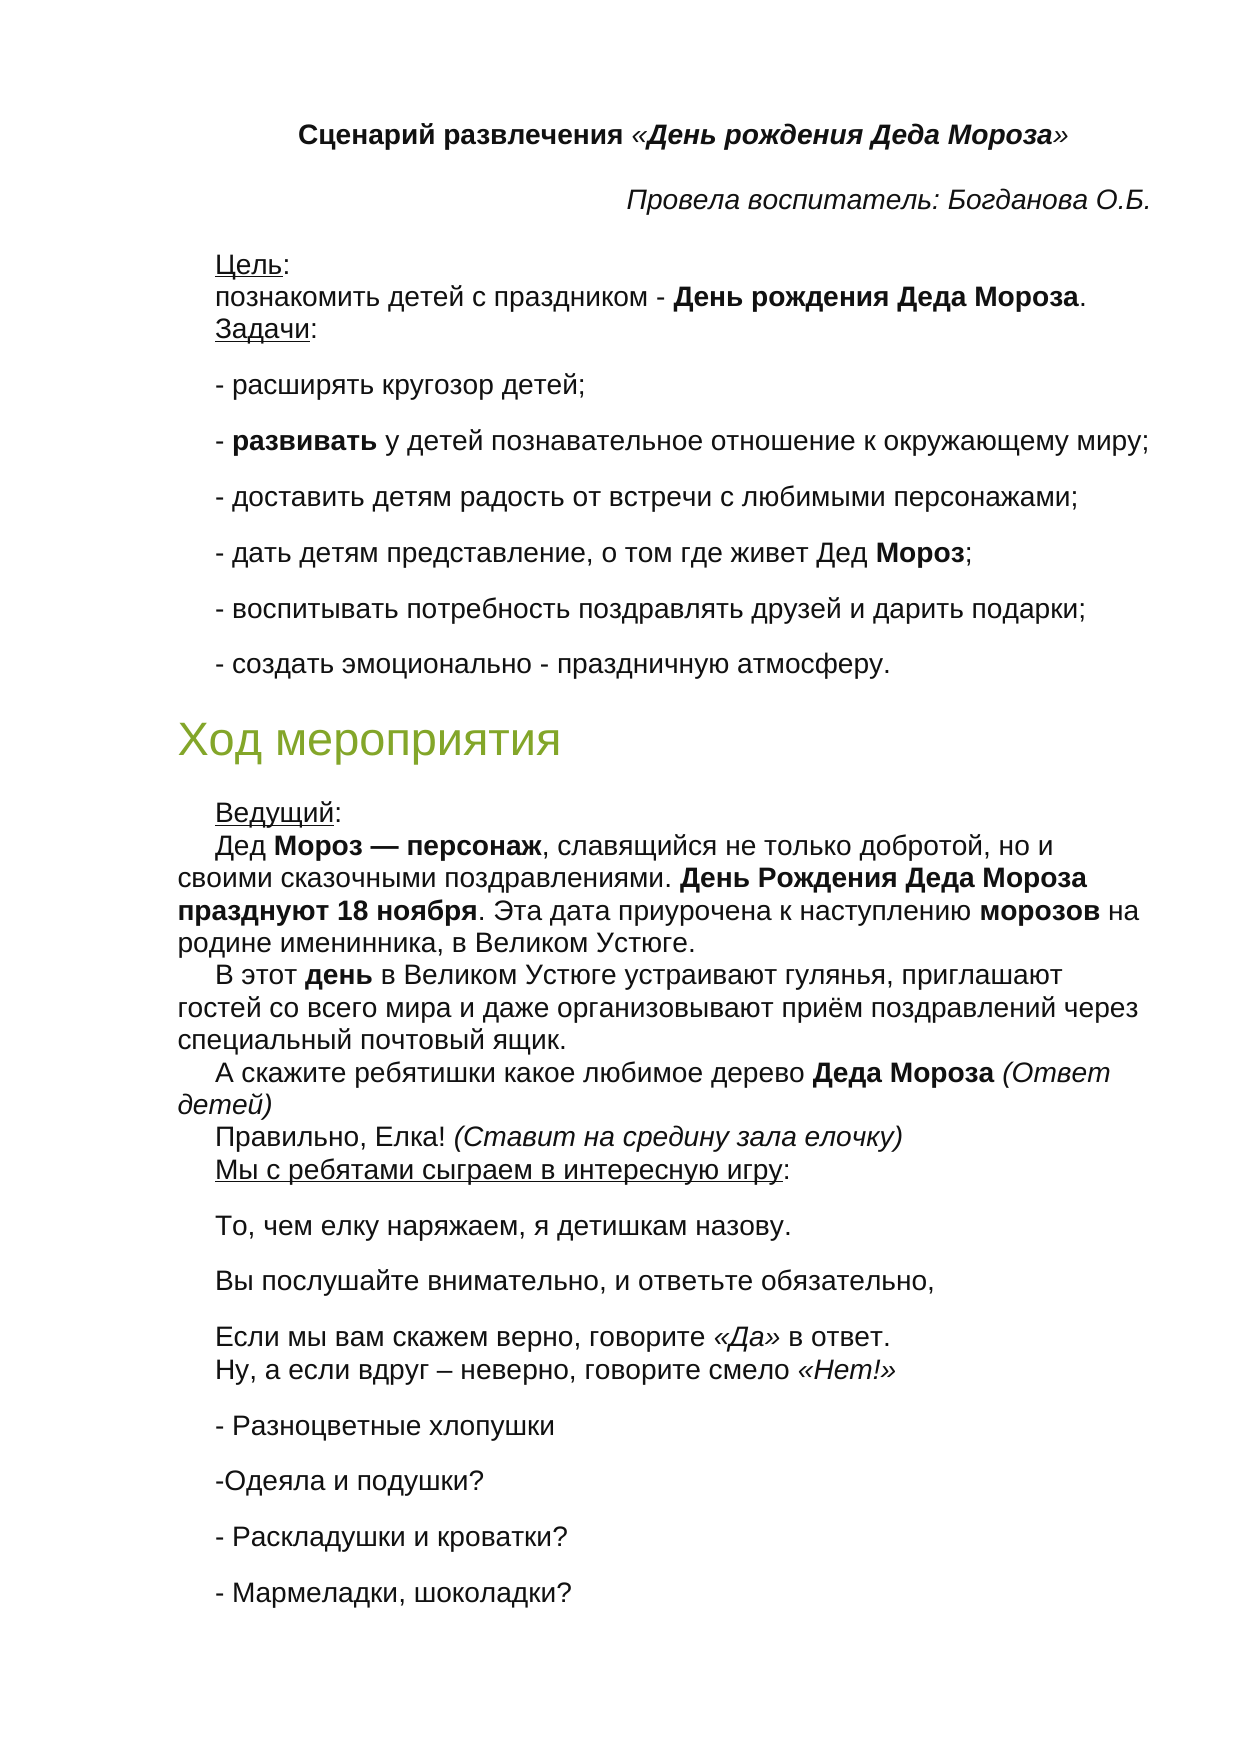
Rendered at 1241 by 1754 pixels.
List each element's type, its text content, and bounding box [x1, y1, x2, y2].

text В этот день в Великом Устюге устраивают гулянья, приглашают гостей со всего мира и даже организовывают приём поздравлений через специальный почтовый ящик. [177, 958, 1152, 1056]
text Мы с ребятами сыграем в интересную игру: [177, 1153, 1152, 1185]
text -Одеяла и подушки? [177, 1464, 1152, 1497]
text - воспитывать потребность поздравлять друзей и дарить подарки; [177, 592, 1152, 624]
text - Мармеладки, шоколадки? [177, 1576, 1152, 1608]
text Задачи: [177, 312, 1152, 345]
text - доставить детям радость от встречи с любимыми персонажами; [177, 480, 1152, 512]
text Если мы вам скажем верно, говорите «Да» в ответ. [177, 1320, 1152, 1353]
text Сценарий развлечения «День рождения Деда Мороза» [177, 118, 1152, 151]
text познакомить детей с праздником - День рождения Деда Мороза. [177, 280, 1152, 312]
text А скажите ребятишки какое любимое дерево Деда Мороза (Ответ детей) [177, 1056, 1152, 1120]
text - расширять кругозор детей; [177, 368, 1152, 401]
text Ну, а если вдруг – неверно, говорите смело «Нет!» [177, 1353, 1152, 1385]
text То, чем елку наряжаем, я детишкам назову. [177, 1208, 1152, 1241]
text Ход мероприятия [177, 711, 1152, 765]
text - Раскладушки и кроватки? [177, 1520, 1152, 1552]
text - Разноцветные хлопушки [177, 1408, 1152, 1441]
text Ведущий: [177, 796, 1152, 829]
text Вы послушайте внимательно, и ответьте обязательно, [177, 1264, 1152, 1297]
text - развивать у детей познавательное отношение к окружающему миру; [177, 424, 1152, 457]
text Цель: [177, 248, 1152, 280]
text - дать детям представление, о том где живет Дед Мороз; [177, 536, 1152, 568]
text Дед Мороз — персонаж, славящийся не только добротой, но и своими сказочными поздравлениями. День Рождения Деда Мороза празднуют 18 ноября. Эта дата приурочена к наступлению морозов на родине именинника, в Великом Устюге. [177, 829, 1152, 958]
text Провела воспитатель: Богданова О.Б. [177, 183, 1152, 215]
text - создать эмоционально - праздничную атмосферу. [177, 647, 1152, 680]
text Правильно, Елка! (Ставит на средину зала елочку) [177, 1120, 1152, 1153]
